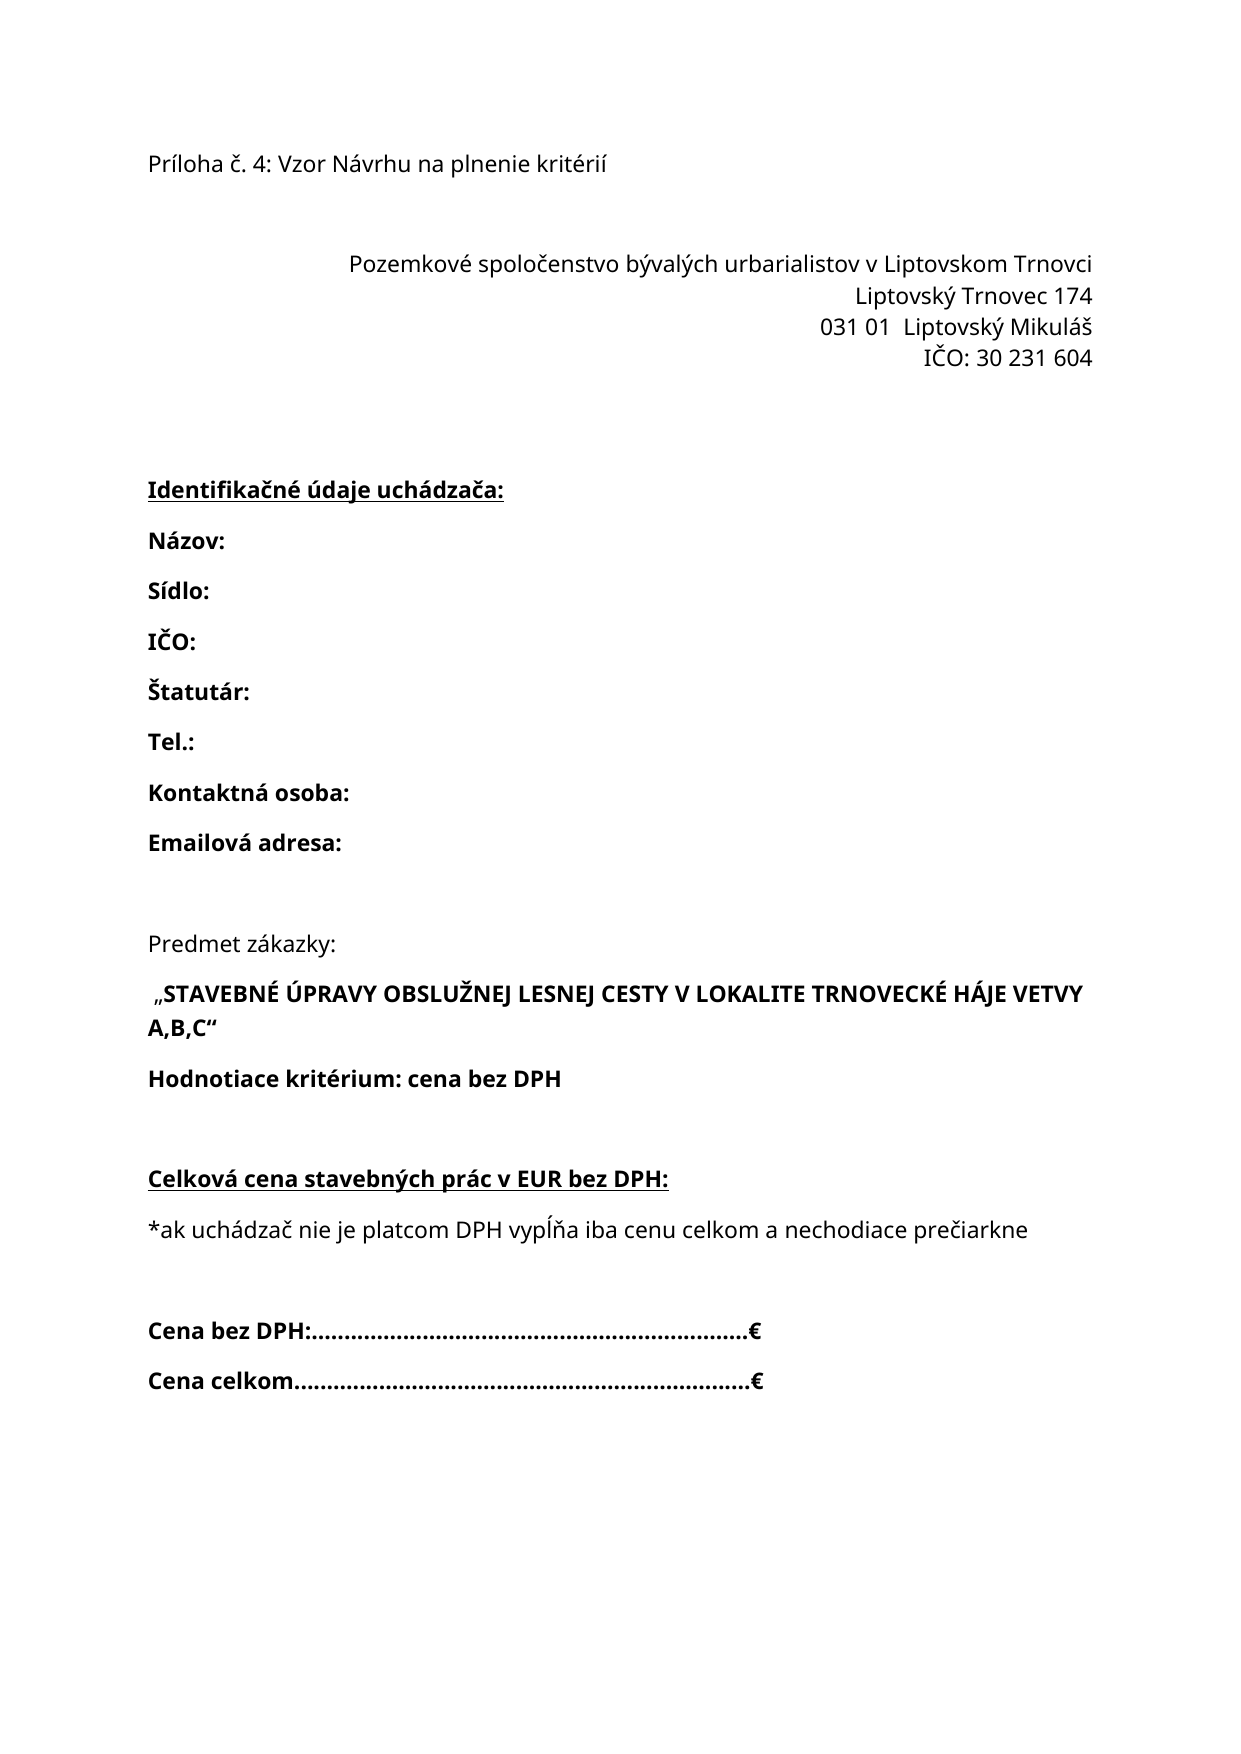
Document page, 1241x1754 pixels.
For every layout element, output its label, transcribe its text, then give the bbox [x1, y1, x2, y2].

text Pozemkové spoločenstvo bývalých urbarialistov v Liptovskom Trnovci [148, 248, 1093, 280]
text „STAVEBNÉ ÚPRAVY OBSLUŽNEJ LESNEJ CESTY V LOKALITE TRNOVECKÉ HÁJE VETVY A,B,C“ [148, 978, 1093, 1043]
text 031 01 Liptovský Mikuláš [148, 311, 1093, 342]
text Cena bez DPH:...................................................................€ [148, 1315, 1093, 1346]
text Kontaktná osoba: [148, 777, 1093, 808]
text Názov: [148, 525, 1093, 556]
text Hodnotiace kritérium: cena bez DPH [148, 1063, 1093, 1094]
text Identifikačné údaje uchádzača: [148, 474, 1093, 506]
text Príloha č. 4: Vzor Návrhu na plnenie kritérií [148, 148, 1093, 179]
text IČO: 30 231 604 [148, 342, 1093, 373]
text Predmet zákazky: [148, 928, 1093, 959]
text Celková cena stavebných prác v EUR bez DPH: [148, 1163, 1093, 1195]
text Štatutár: [148, 676, 1093, 707]
text Cena celkom......................................................................€ [148, 1365, 1093, 1396]
text Emailová adresa: [148, 827, 1093, 858]
text *ak uchádzač nie je platcom DPH vypĺňa iba cenu celkom a nechodiace prečiarkne [148, 1214, 1093, 1245]
text Tel.: [148, 726, 1093, 758]
text Liptovský Trnovec 174 [148, 280, 1093, 311]
text Sídlo: [148, 575, 1093, 606]
text IČO: [148, 626, 1093, 657]
